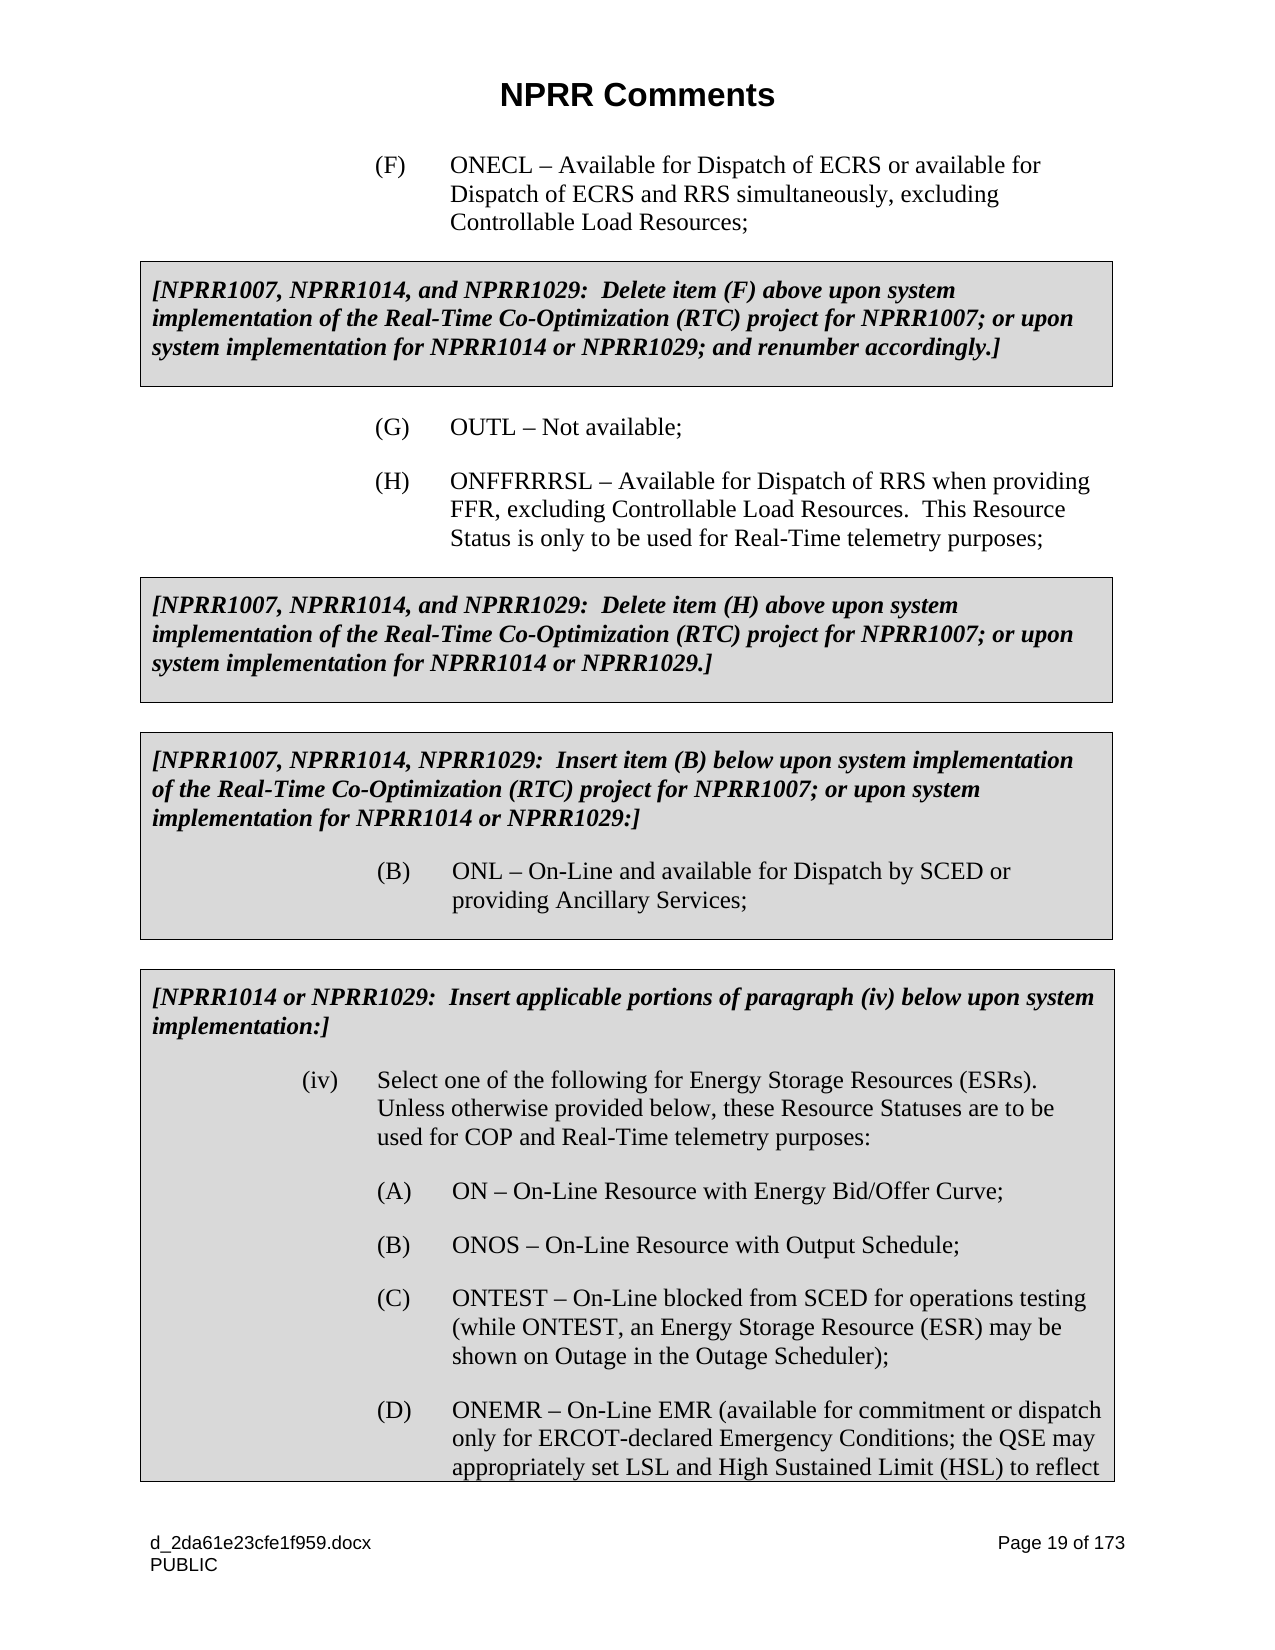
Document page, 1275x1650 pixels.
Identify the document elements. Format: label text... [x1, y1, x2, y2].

text (G) OUTL – Not available; [375, 412, 1125, 441]
table_header [NPRR1007, NPRR1014, and NPRR1029: Delete item (F) above upon system implementation of the Real-Time Co-Optimization (RTC) project for NPRR1007; or upon system implementation for NPRR1014 or NPRR1029; and renumber accordingly.] [141, 262, 1112, 386]
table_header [141, 970, 1114, 1481]
text (F) ONECL – Available for Dispatch of ECRS or available for Dispatch of ECRS and RRS simultaneously, excluding Controllable Load Resources; [375, 150, 1125, 236]
table_header [NPRR1007, NPRR1014, NPRR1029: Insert item (B) below upon system implementation of the Real-Time Co-Optimization (RTC) project for NPRR1007; or upon system implementation for NPRR1014 or NPRR1029:] (B) ONL – On-Line and available for Dispatch by SCED or providing Ancillary Services; [141, 733, 1112, 939]
table_header [NPRR1007, NPRR1014, and NPRR1029: Delete item (H) above upon system implementation of the Real-Time Co-Optimization (RTC) project for NPRR1007; or upon system implementation for NPRR1014 or NPRR1029.] [141, 578, 1112, 702]
text (H) ONFFRRRSL – Available for Dispatch of RRS when providing FFR, excluding Controllable Load Resources. This Resource Status is only to be used for Real-Time telemetry purposes; [375, 466, 1125, 552]
